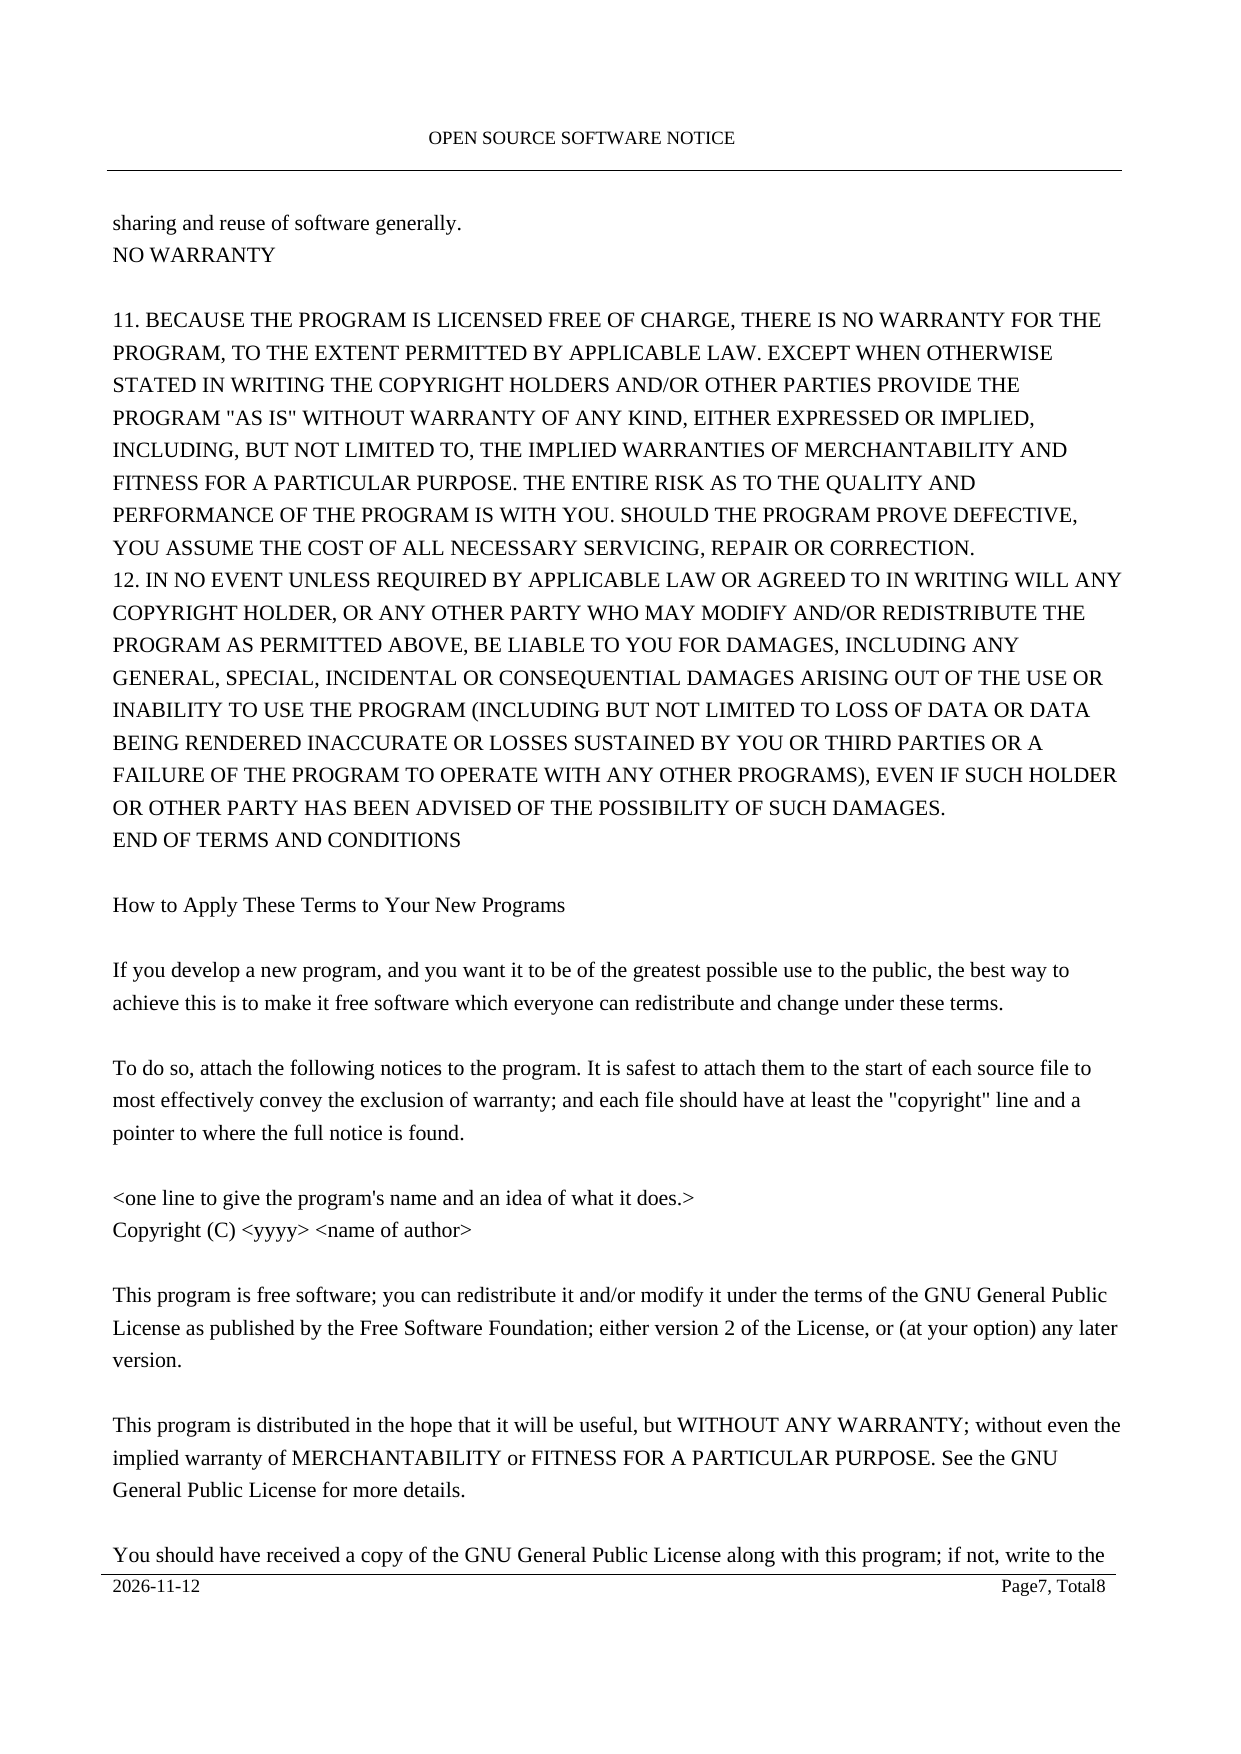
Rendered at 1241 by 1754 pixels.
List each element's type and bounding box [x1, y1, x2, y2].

text [112, 206, 1128, 1571]
